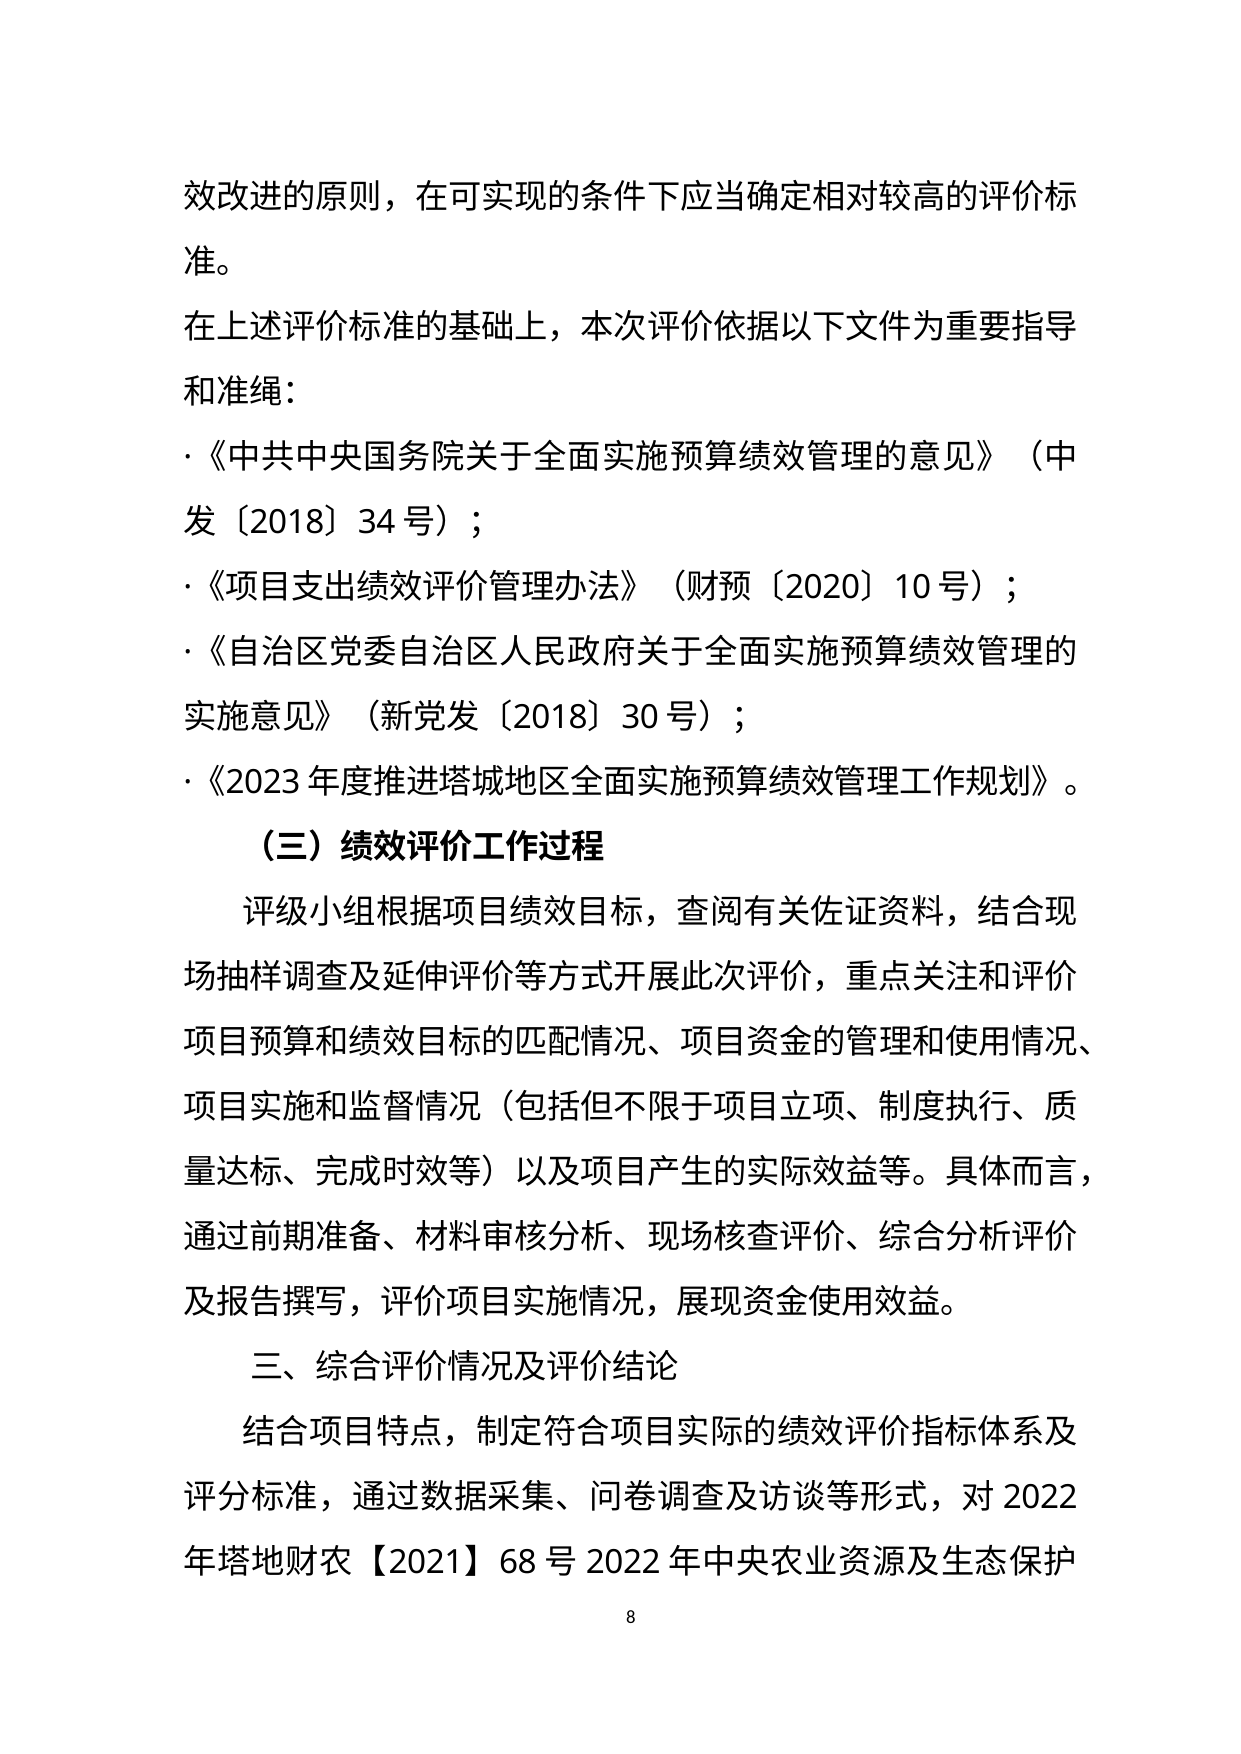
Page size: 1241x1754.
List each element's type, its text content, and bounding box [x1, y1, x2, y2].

text 评级小组根据项目绩效目标，查阅有关佐证资料，结合现场抽样调查及延伸评价等方式开展此次评价，重点关注和评价项目预算和绩效目标的匹配情况、项目资金的管理和使用情况、项目实施和监督情况（包括但不限于项目立项、制度执行、质量达标、完成时效等）以及项目产生的实际效益等。具体而言，通过前期准备、材料审核分析、现场核查评价、综合分析评价及报告撰写，评价项目实施情况，展现资金使用效益。 [183, 877, 1078, 1332]
text 三、综合评价情况及评价结论 [183, 1332, 1078, 1397]
text （三）绩效评价工作过程 [183, 812, 1078, 877]
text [183, 162, 1078, 812]
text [183, 1397, 1078, 1592]
